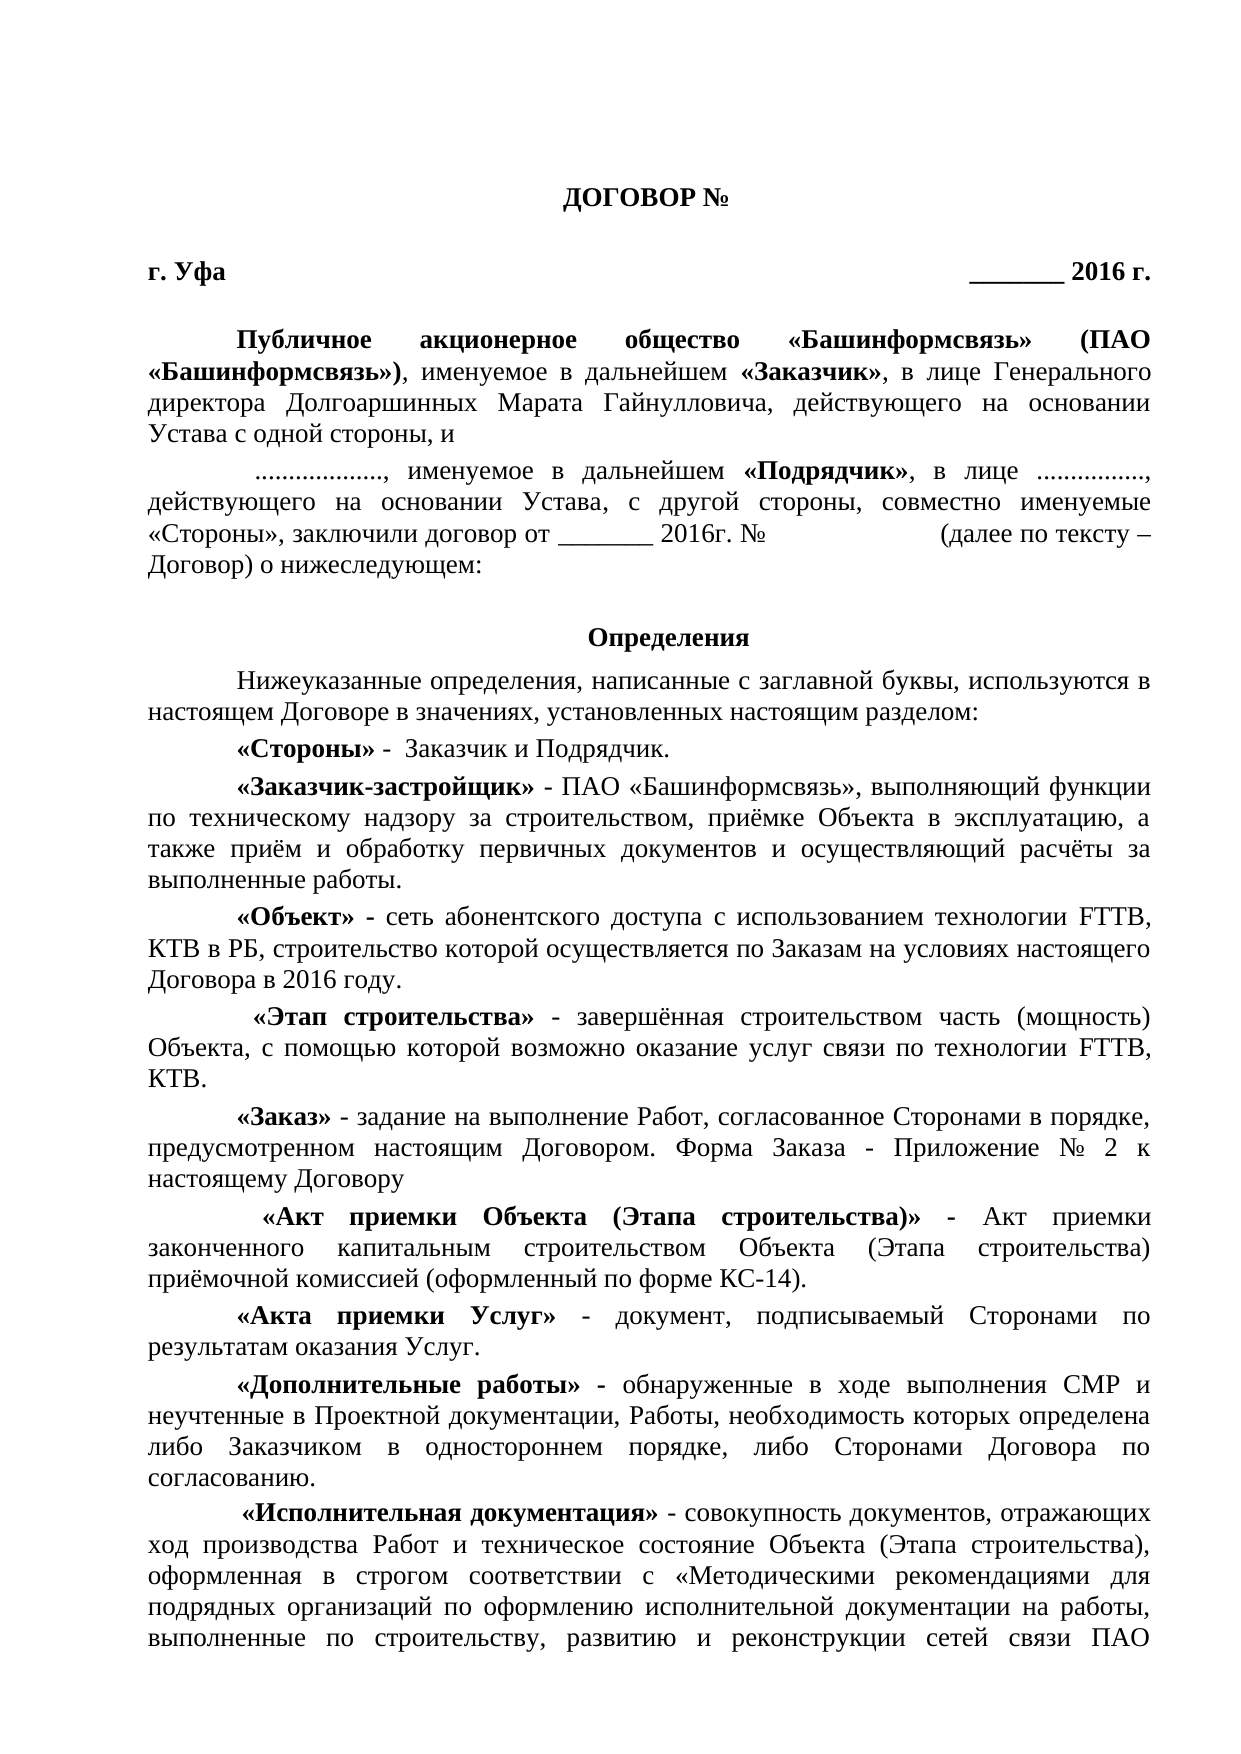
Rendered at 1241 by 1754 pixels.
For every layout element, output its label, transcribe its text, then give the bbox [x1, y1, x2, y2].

text «Заказ» - задание на выполнение Работ, согласованное Сторонами в порядке, предусмотренном настоящим Договором. Форма Заказа - Приложение № 2 к настоящему Договору [148, 1100, 1152, 1193]
text ..................., именуемое в дальнейшем «Подрядчик», в лице ................, действующего на основании Устава, с другой стороны, совместно именуемые «Стороны», заключили договор от _______ 2016г. № (далее по тексту – Договор) о нижеследующем: [148, 454, 1152, 579]
text Нижеуказанные определения, написанные с заглавной буквы, используются в настоящем Договоре в значениях, установленных настоящим разделом: [148, 664, 1152, 726]
text Определения [185, 621, 1152, 652]
text «Стороны» - Заказчик и Подрядчик. [148, 732, 1152, 763]
text «Акт приемки Объекта (Этапа строительства)» - Акт приемки законченного капитальным строительством Объекта (Этапа строительства) приёмочной комиссией (оформленный по форме КС-14). [148, 1199, 1152, 1293]
text «Дополнительные работы» - обнаруженные в ходе выполнения СМР и неучтенные в Проектной документации, Работы, необходимость которых определена либо Заказчиком в одностороннем порядке, либо Сторонами Договора по согласованию. [148, 1368, 1152, 1492]
text «Объект» - сеть абонентского доступа с использованием технологии FTTB, КТВ в РБ, строительство которой осуществляется по Заказам на условиях настоящего Договора в 2016 году. [148, 901, 1152, 994]
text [148, 1497, 1152, 1652]
text г. Уфа _______ 2016 г. [148, 255, 1152, 286]
text «Заказчик-застройщик» - ПАО «Башинформсвязь», выполняющий функции по техническому надзору за строительством, приёмке Объекта в эксплуатацию, а также приём и обработку первичных документов и осуществляющий расчёты за выполненные работы. [148, 770, 1152, 894]
subtitle ДОГОВОР № [148, 181, 1152, 213]
text Публичное акционерное общество «Башинформсвязь» (ПАО «Башинформсвязь»), именуемое в дальнейшем «Заказчик», в лице Генерального директора Долгоаршинных Марата Гайнулловича, действующего на основании Устава с одной стороны, и [148, 323, 1152, 448]
text «Этап строительства» - завершённая строительством часть (мощность) Объекта, с помощью которой возможно оказание услуг связи по технологии FTTB, КТВ. [148, 1000, 1152, 1094]
text «Акта приемки Услуг» - документ, подписываемый Сторонами по результатам оказания Услуг. [148, 1299, 1152, 1362]
